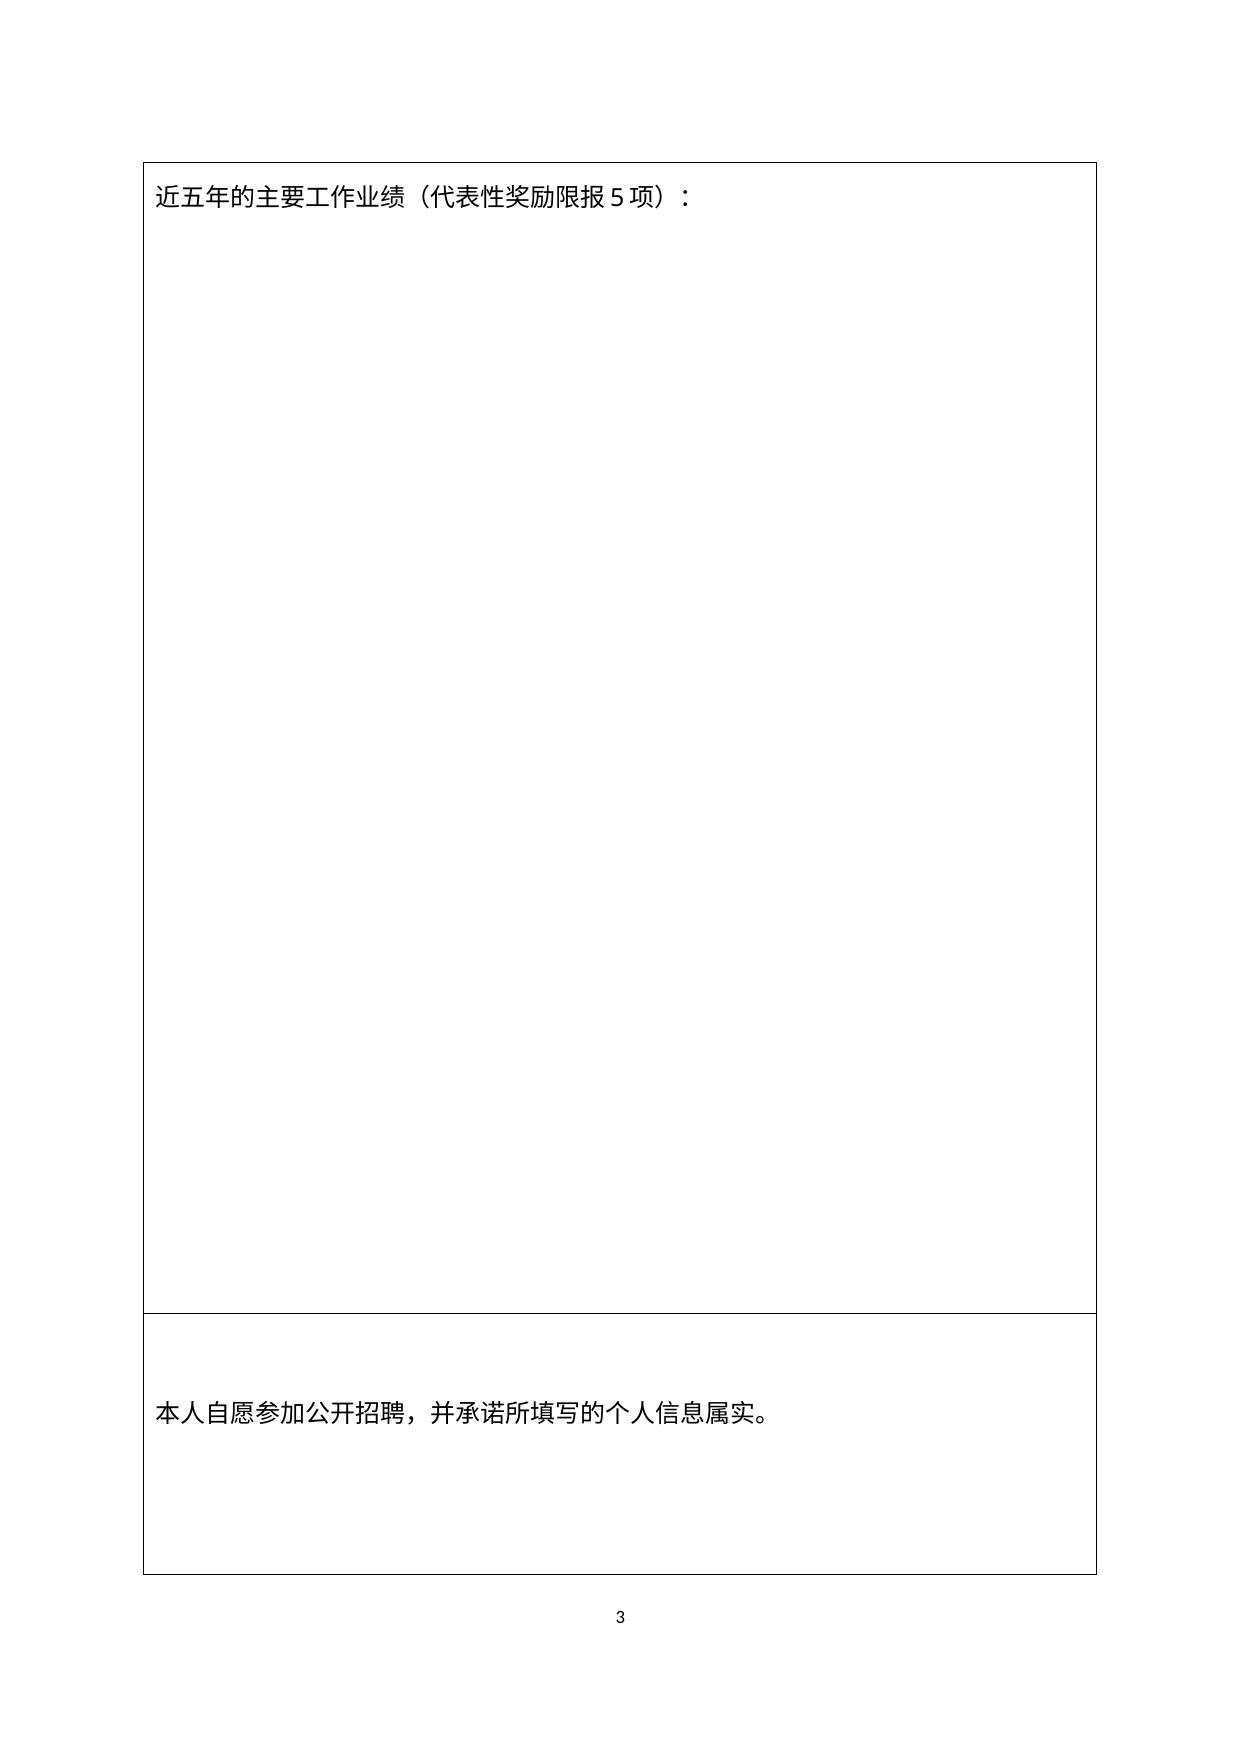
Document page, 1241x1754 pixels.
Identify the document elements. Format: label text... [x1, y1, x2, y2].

table_header 近五年的主要工作业绩（代表性奖励限报5项）： [144, 163, 1096, 1313]
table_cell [144, 1314, 1096, 1574]
